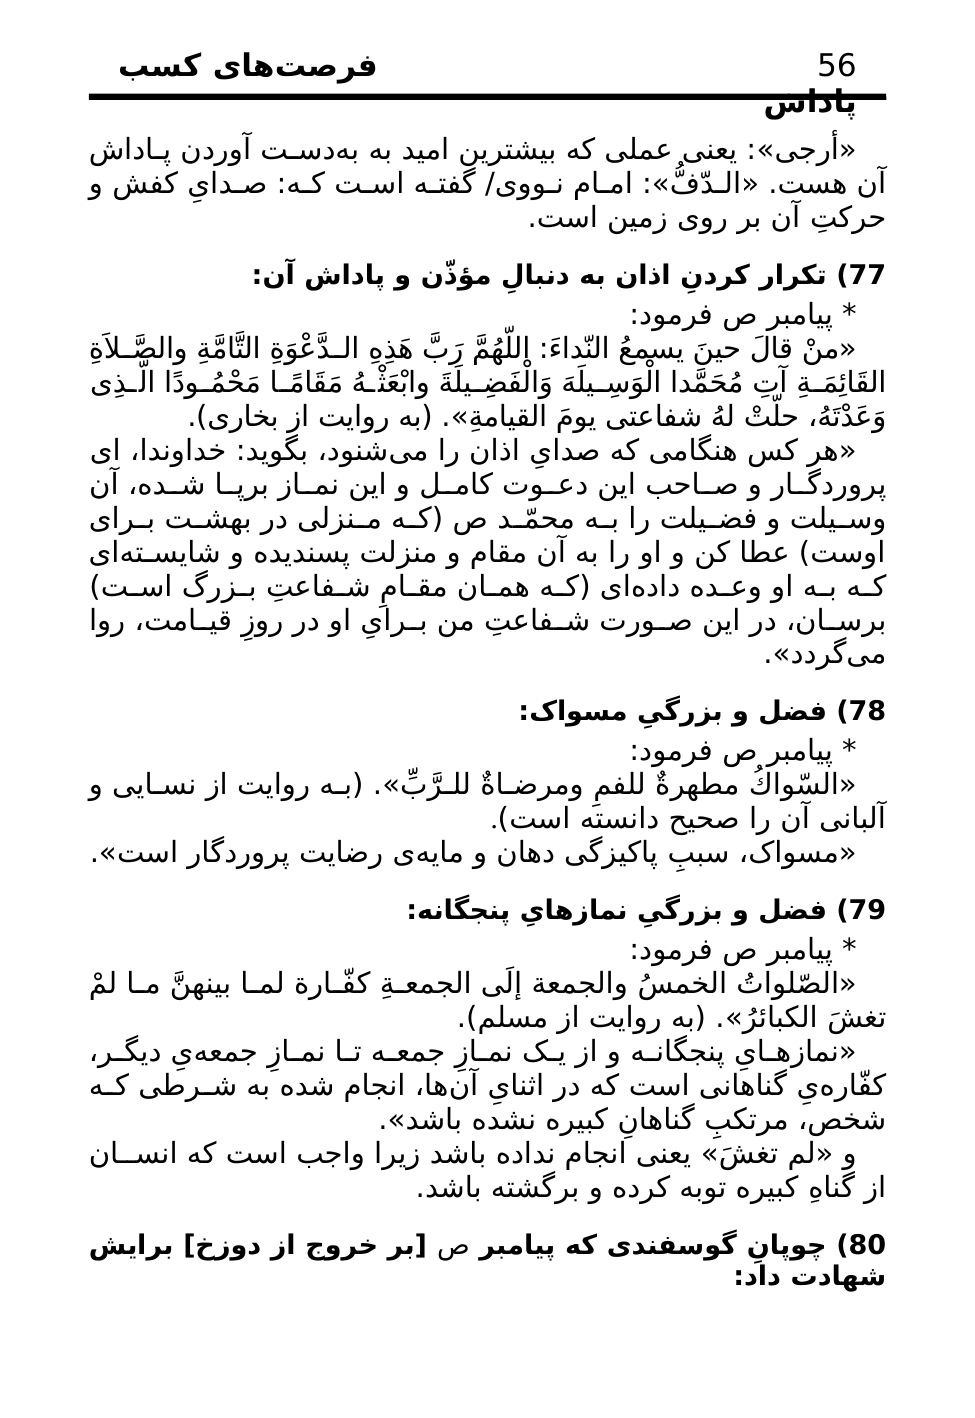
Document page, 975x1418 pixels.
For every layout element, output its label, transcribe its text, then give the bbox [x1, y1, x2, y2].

text * پیامبر ص فرمود: [89, 733, 886, 767]
text «هر کس هنگامی که صدایِ اذان را می‌شنود، بگوید: خداوندا، ای پروردگار و صاحب این دعوت کامل و این نماز برپا شده، آن وسیلت و فضیلت را به محمّد ص (که منزلی در بهشت برای اوست) عطا کن و او را به آن مقام و منزلت پسندیده و شایسته‌ای که به او وعده داده‌ای (که همان مقامِ شفاعتِ بزرگ است) برسان، در این صورت شفاعتِ من برایِ او در روزِ قیامت، روا می‌گردد». [89, 433, 886, 671]
text «مسواک، سببِ پاکیزگی دهان و مایه‌ی رضایت پروردگار است». [89, 836, 886, 869]
text «منْ قالَ حینَ یسمعُ النّداءَ: اللّهُمَّ رَبَّ هَذِهِ الدَّعْوَةِ التَّامَّةِ والصَّلاَةِ القَائِمَةِ آتِ مُحَمَّدا الْوَسِیلَهَ وَالْفَضِیلَةَ وابْعَثْهُ مَقَامًا مَحْمُودًا الّذِی وَعَدْتَهُ، حلّتْ لهُ شفاعتی یومَ القیامةِ». (به روايت از بخاری). [89, 331, 886, 433]
text 80) چوپانِ گوسفندی که پیامبر ص [بر خروج از دوزخ] برایش شهادت داد: [89, 1229, 886, 1292]
text و «لم تغشَ» یعنی انجام نداده باشد زیرا واجب است که انسان از گناهِ کبیره توبه کرده و برگشته باشد. [89, 1136, 886, 1204]
text 77) تکرار کردنِ اذان به دنبالِ مؤذّن و پاداش آن: [89, 259, 886, 291]
text «السّواكُ مطهرةٌ للفمِ ومرضاةٌ للرَّبِّ». (به روایت از نسایی و آلبانی آن را صحیح دانسته است). [89, 767, 886, 836]
text «نمازهایِ پنجگانه و از یک نمازِ جمعه تا نمازِ جمعه‌یِ دیگر، کفّاره‌یِ گناهانی است که در اثنایِ آن‌ها، انجام شده به شرطی که شخص، مرتکبِ گناهانِ کبیره نشده باشد». [89, 1034, 886, 1136]
text * پیامبر ص فرمود: [89, 297, 886, 331]
text «أرجی»: یعنی عملی که بیشترین امید به به‌دست آوردن پاداش آن هست. «الدّفُّ»: امام نووی/ گفته است که: صدایِ کفش و حرکتِ آن بر روی زمین است. [89, 132, 886, 234]
text 79) فضل و بزرگیِ نمازهایِ پنجگانه: [89, 894, 886, 926]
text * پیامبر ص فرمود: [89, 932, 886, 966]
text «الصّلواتُ الخمسُ والجمعة إلَی الجمعةِ کفّارة لما بینهنَّ ما لمْ تغشَ الکبائرُ». (به روایت از مسلم). [89, 966, 886, 1034]
text 78) فضل و بزرگیِ مسواک: [89, 696, 886, 727]
